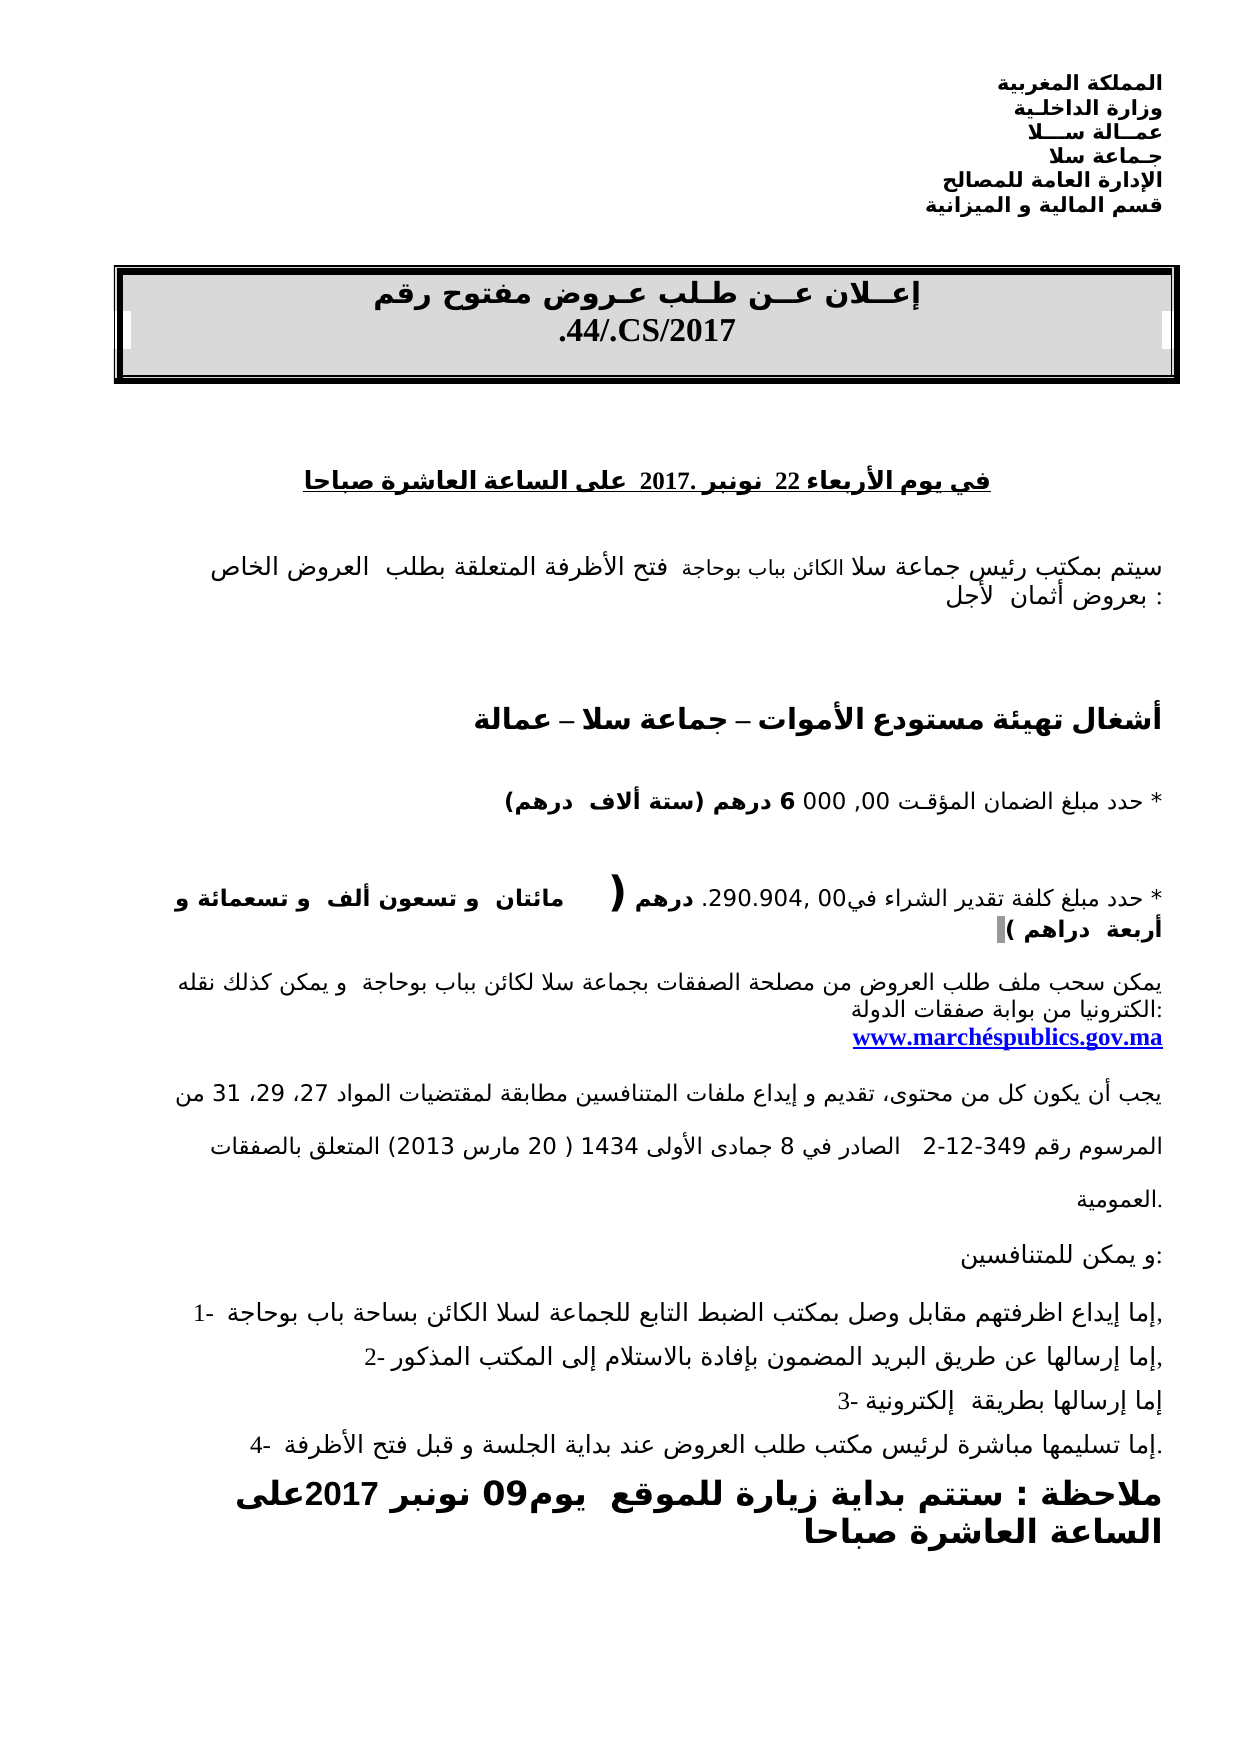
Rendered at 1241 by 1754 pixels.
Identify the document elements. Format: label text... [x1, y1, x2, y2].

text 4- إما تسليمها مباشرة لرئيس مكتب طلب العروض عند بداية الجلسة و قبل فتح الأظرفة. [131, 1430, 1162, 1459]
text أشغال تهيئة مستودع الأموات – جماعة سلا – عمالة [131, 702, 1162, 735]
subtitle سيتم بمكتب رئيس جماعة سلا الكائن بباب بوحاجة فتح الأظرفة المتعلقة بطلب العروض الخاص بعروض أثمان لأجل : [131, 552, 1162, 611]
text يمكن سحب ملف طلب العروض من مصلحة الصفقات بجماعة سلا لكائن بباب بوحاجة و يمكن كذلك نقله الكترونيا من بوابة صفقات الدولة: [131, 969, 1162, 1022]
text * حدد مبلغ كلفة تقدير الشراء في00 ,290.904. درهم ( مائتان و تسعون ألف و تسعمائة و أربعة دراهم ) [131, 867, 1162, 943]
text www.marchéspublics.gov.ma [131, 1022, 1162, 1051]
text ملاحظة : ستتم بداية زيارة للموقع يوم09 نونبر 2017على الساعة العاشرة صباحا [131, 1473, 1162, 1552]
text جـماعة سلا [131, 144, 1162, 168]
text قسم المالية و الميزانية [131, 193, 1162, 217]
text * حدد مبلغ الضمان المؤقـت 00, 000 6 درهم (ستة ألاف درهم) [131, 788, 1162, 815]
subtitle المملكة المغربية [131, 71, 1162, 96]
text 2- إما إرسالها عن طريق البريد المضمون بإفادة بالاستلام إلى المكتب المذكور, [190, 1342, 1162, 1371]
text في يوم الأربعاء 22 نونبر .2017 على الساعة العاشرة صباحا [131, 466, 1162, 495]
text الإدارة العامة للمصالح [131, 168, 1162, 193]
text و يمكن للمتنافسين: [131, 1240, 1162, 1269]
text .44/.CS/2017 [131, 311, 1162, 337]
text 1- إما إيداع اظرفتهم مقابل وصل بمكتب الضبط التابع للجماعة لسلا الكائن بساحة باب بوحاجة, [190, 1298, 1162, 1327]
text إعــلان عــن طـلب عـروض مفتوح رقم [123, 275, 1171, 311]
text وزارة الداخلـية [131, 96, 1162, 120]
text يجب أن يكون كل من محتوى، تقديم و إيداع ملفات المتنافسين مطابقة لمقتضيات المواد 27، 29، 31 من المرسوم رقم 349-12-2 الصادر في 8 جمادى الأولى 1434 ( 20 مارس 2013) المتعلق بالصفقات العمومية. [131, 1080, 1162, 1213]
text 3- إما إرسالها بطريقة إلكترونية [190, 1386, 1162, 1415]
text عمــالة ســـلا [131, 120, 1162, 144]
